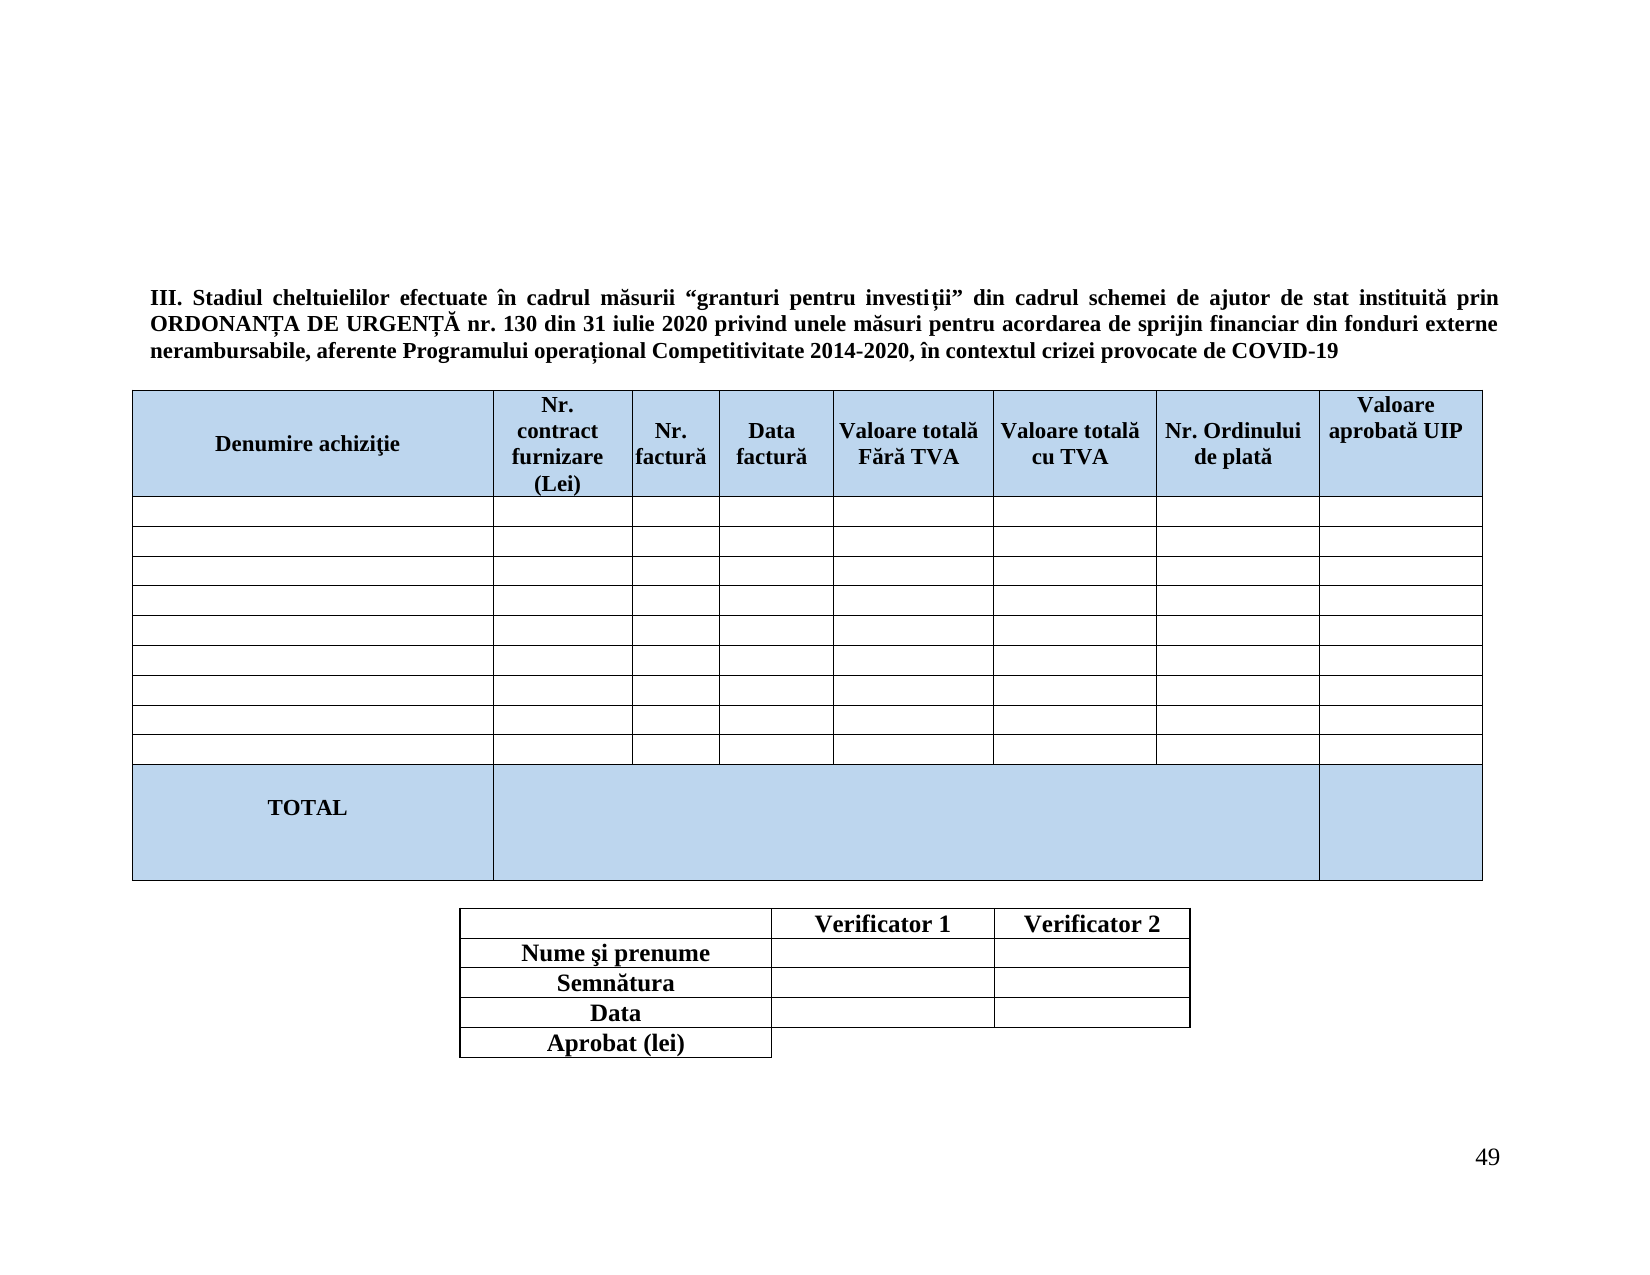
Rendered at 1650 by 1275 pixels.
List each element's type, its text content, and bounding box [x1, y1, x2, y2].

table_cell [1157, 676, 1319, 704]
table_cell [834, 646, 993, 675]
table_header Valoare totală cu TVA [994, 391, 1156, 496]
table_cell [994, 646, 1156, 675]
table_cell [1157, 616, 1319, 645]
table_cell [720, 735, 833, 764]
table_cell [1320, 557, 1482, 585]
table_cell [720, 557, 833, 585]
table_cell [1157, 586, 1319, 615]
table_cell [995, 968, 1189, 997]
table_cell [834, 557, 993, 585]
table_cell [720, 616, 833, 645]
table_cell [633, 557, 719, 585]
table_header Valoare totală Fără TVA [834, 391, 993, 496]
table_cell [494, 616, 632, 645]
table_cell [1320, 735, 1482, 764]
table_header [461, 909, 771, 937]
table_cell [994, 676, 1156, 704]
table_cell [133, 557, 493, 585]
table_cell [994, 557, 1156, 585]
table_cell [133, 527, 493, 556]
table_cell [633, 586, 719, 615]
table_cell [633, 527, 719, 556]
table_cell [133, 497, 493, 526]
table_cell [720, 497, 833, 526]
table_cell [834, 735, 993, 764]
table_cell [1320, 616, 1482, 645]
table_cell [494, 527, 632, 556]
table_cell [1157, 527, 1319, 556]
table_header Valoare aprobată UIP [1320, 391, 1482, 496]
table_cell [494, 646, 632, 675]
table_cell [133, 616, 493, 645]
table_cell [834, 616, 993, 645]
table_cell [1320, 765, 1482, 880]
table_header Denumire achiziţie [133, 391, 493, 496]
table_cell [720, 706, 833, 734]
table_cell [133, 706, 493, 734]
table_cell [133, 735, 493, 764]
table_cell [834, 676, 993, 704]
table_cell [1157, 646, 1319, 675]
table_cell [720, 527, 833, 556]
table_cell [1157, 557, 1319, 585]
table_cell [633, 616, 719, 645]
table_cell [994, 586, 1156, 615]
table_cell [494, 765, 1319, 880]
table_cell [772, 968, 994, 997]
table_cell [133, 586, 493, 615]
table_cell [494, 557, 632, 585]
table_cell [1157, 706, 1319, 734]
table_cell [133, 646, 493, 675]
table_cell [633, 646, 719, 675]
table_cell [1320, 586, 1482, 615]
table_cell Aprobat (lei) [461, 1028, 771, 1057]
table_cell [494, 586, 632, 615]
table_header Verificator 2 [995, 909, 1189, 937]
table_header Nr. Ordinului de plată [1157, 391, 1319, 496]
table_header Nr. contract furnizare (Lei) [494, 391, 632, 496]
table_cell [994, 497, 1156, 526]
table_cell Data [461, 998, 771, 1027]
table_cell [1320, 497, 1482, 526]
table_cell [834, 497, 993, 526]
table_cell [994, 527, 1156, 556]
table_cell [994, 735, 1156, 764]
table_cell [995, 998, 1189, 1027]
table_cell Semnătura [461, 968, 771, 997]
table_header Verificator 1 [772, 909, 994, 937]
table_cell [633, 676, 719, 704]
table_cell [994, 616, 1156, 645]
table_cell [494, 676, 632, 704]
table_cell [834, 586, 993, 615]
table_cell [994, 706, 1156, 734]
table_cell [1157, 497, 1319, 526]
table_cell [494, 706, 632, 734]
table_cell [772, 998, 994, 1027]
text III. Stadiul cheltuielilor efectuate în cadrul măsurii “granturi pentru investiții” din cadrul schemei de ajutor de stat instituită prin ORDONANȚA DE URGENȚĂ nr. 130 din 31 iulie 2020 privind unele măsuri pentru acordarea de sprijin financiar din fonduri externe nerambursabile, aferente Programului operațional Competitivitate 2014-2020, în contextul crizei provocate de COVID-19 [150, 284, 1500, 363]
table_header Data factură [720, 391, 833, 496]
table_cell [1157, 735, 1319, 764]
table_cell TOTAL [133, 765, 493, 880]
table_header Nr. factură [633, 391, 719, 496]
table_cell [494, 497, 632, 526]
table_cell [133, 676, 493, 704]
table_cell [720, 676, 833, 704]
table_cell [1320, 527, 1482, 556]
table_cell [1320, 646, 1482, 675]
table_cell [995, 939, 1189, 967]
table_cell [834, 527, 993, 556]
table_cell [1320, 676, 1482, 704]
table_cell [633, 706, 719, 734]
table_cell [720, 646, 833, 675]
table_cell [720, 586, 833, 615]
table_cell [633, 497, 719, 526]
table_cell [1320, 706, 1482, 734]
table_cell [772, 939, 994, 967]
table_cell Nume şi prenume [461, 939, 771, 967]
table_cell [633, 735, 719, 764]
table_cell [834, 706, 993, 734]
table_cell [494, 735, 632, 764]
